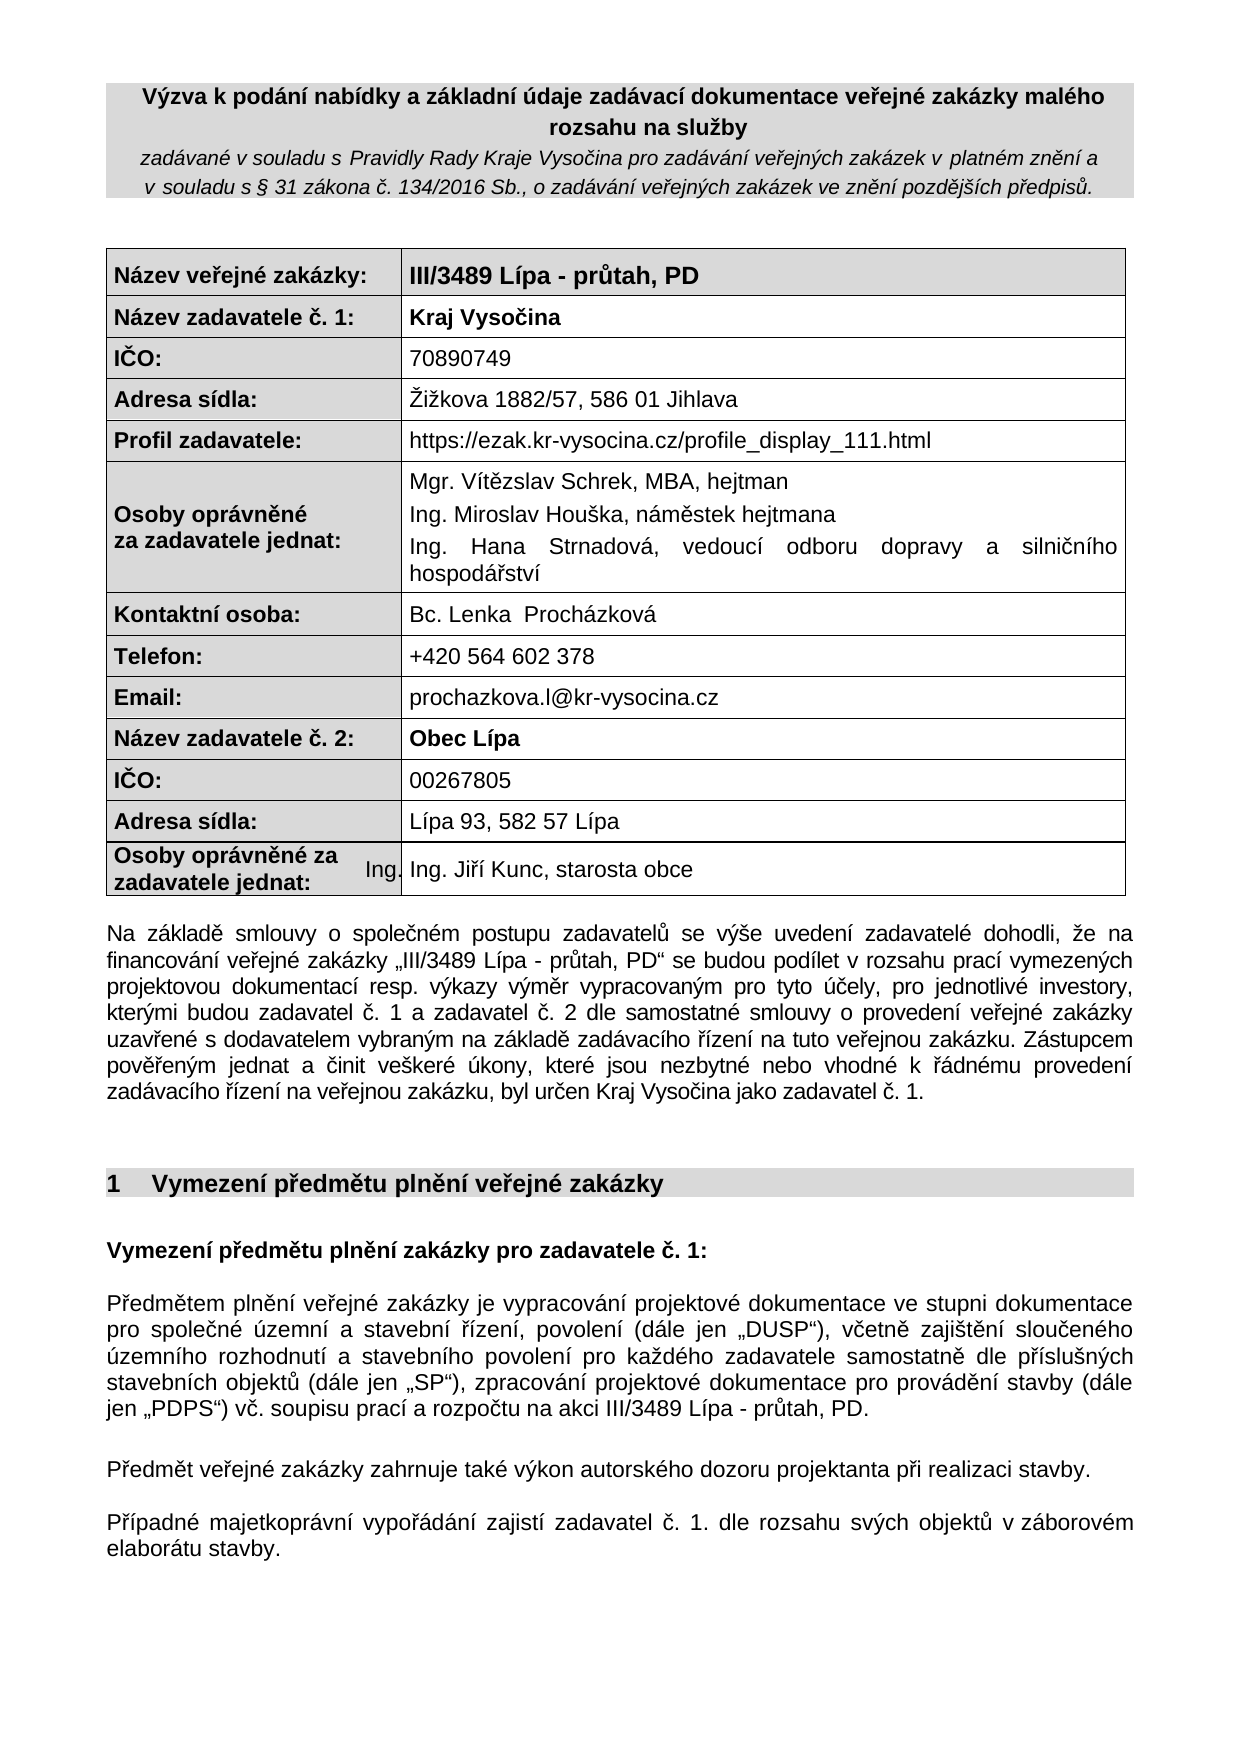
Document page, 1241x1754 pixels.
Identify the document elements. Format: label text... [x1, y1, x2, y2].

table_header Název veřejné zakázky: [107, 249, 401, 295]
table_cell Osoby oprávněné za zadavatele jednat: [107, 462, 401, 592]
table_cell Lípa 93, 582 57 Lípa [402, 801, 1125, 841]
table_cell Adresa sídla: [107, 801, 401, 841]
table_cell Profil zadavatele: [107, 421, 401, 461]
subtitle Vymezení předmětu plnění veřejné zakázky [106, 1168, 1134, 1197]
table_cell 70890749 [402, 338, 1125, 378]
table_cell IČO: [107, 760, 401, 800]
table_cell https://ezak.kr-vysocina.cz/profile_display_111.html [402, 421, 1125, 461]
table_cell Kraj Vysočina [402, 296, 1125, 337]
table_cell +420 564 602 378 [402, 636, 1125, 676]
table_cell 00267805 [402, 760, 1125, 800]
table_cell prochazkova.l@kr-vysocina.cz [402, 677, 1125, 717]
table_header III/3489 Lípa - průtah, PD [402, 249, 1125, 295]
table_cell Název zadavatele č. 1: [107, 296, 401, 337]
text Vymezení předmětu plnění zakázky pro zadavatele č. 1: [106, 1237, 1134, 1263]
table_cell IČO: [107, 338, 401, 378]
table_cell Bc. Lenka Procházková [402, 593, 1125, 635]
text Předmětem plnění veřejné zakázky je vypracování projektové dokumentace ve stupni dokumentace pro společné územní a stavební řízení, povolení (dále jen „DUSP“), včetně zajištění sloučeného územního rozhodnutí a stavebního povolení pro každého zadavatele samostatně dle příslušných stavebních objektů (dále jen „SP“), zpracování projektové dokumentace pro provádění stavby (dále jen „PDPS“) vč. soupisu prací a rozpočtu na akci III/3489 Lípa - průtah, PD. [106, 1290, 1134, 1422]
title Výzva k podání nabídky a základní údaje zadávací dokumentace veřejné zakázky malého rozsahu na služby [106, 83, 1134, 141]
table_cell Ing. Ing. Jiří Kunc, starosta obce [402, 843, 1125, 895]
table_cell Adresa sídla: [107, 379, 401, 419]
table_cell Obec Lípa [402, 719, 1125, 759]
table_cell Mgr. Vítězslav Schrek, MBA, hejtman Ing. Miroslav Houška, náměstek hejtmana Ing. Hana Strnadová, vedoucí odboru dopravy a silničního hospodářství [402, 462, 1125, 592]
text Na základě smlouvy o společném postupu zadavatelů se výše uvedení zadavatelé dohodli, že na financování veřejné zakázky „III/3489 Lípa - průtah, PD“ se budou podílet v rozsahu prací vymezených projektovou dokumentací resp. výkazy výměr vypracovaným pro tyto účely, pro jednotlivé investory, kterými budou zadavatel č. 1 a zadavatel č. 2 dle samostatné smlouvy o provedení veřejné zakázky uzavřené s dodavatelem vybraným na základě zadávacího řízení na tuto veřejnou zakázku. Zástupcem pověřeným jednat a činit veškeré úkony, které jsou nezbytné nebo vhodné k řádnému provedení zadávacího řízení na veřejnou zakázku, byl určen Kraj Vysočina jako zadavatel č. 1. [106, 920, 1134, 1105]
text zadávané v souladu s Pravidly Rady Kraje Vysočina pro zadávání veřejných zakázek v platném znění a v souladu s § 31 zákona č. 134/2016 Sb., o zadávání veřejných zakázek ve znění pozdějších předpisů. [106, 146, 1134, 198]
table_cell Žižkova 1882/57, 586 01 Jihlava [402, 379, 1125, 419]
table_cell Email: [107, 677, 401, 717]
table_cell Název zadavatele č. 2: [107, 719, 401, 759]
table_cell Osoby oprávněné za zadavatele jednat: [107, 843, 401, 895]
text Předmět veřejné zakázky zahrnuje také výkon autorského dozoru projektanta při realizaci stavby. [106, 1456, 1134, 1483]
text Případné majetkoprávní vypořádání zajistí zadavatel č. 1. dle rozsahu svých objektů v záborovém elaborátu stavby. [106, 1509, 1134, 1562]
table_cell Telefon: [107, 636, 401, 676]
table_cell Kontaktní osoba: [107, 593, 401, 635]
